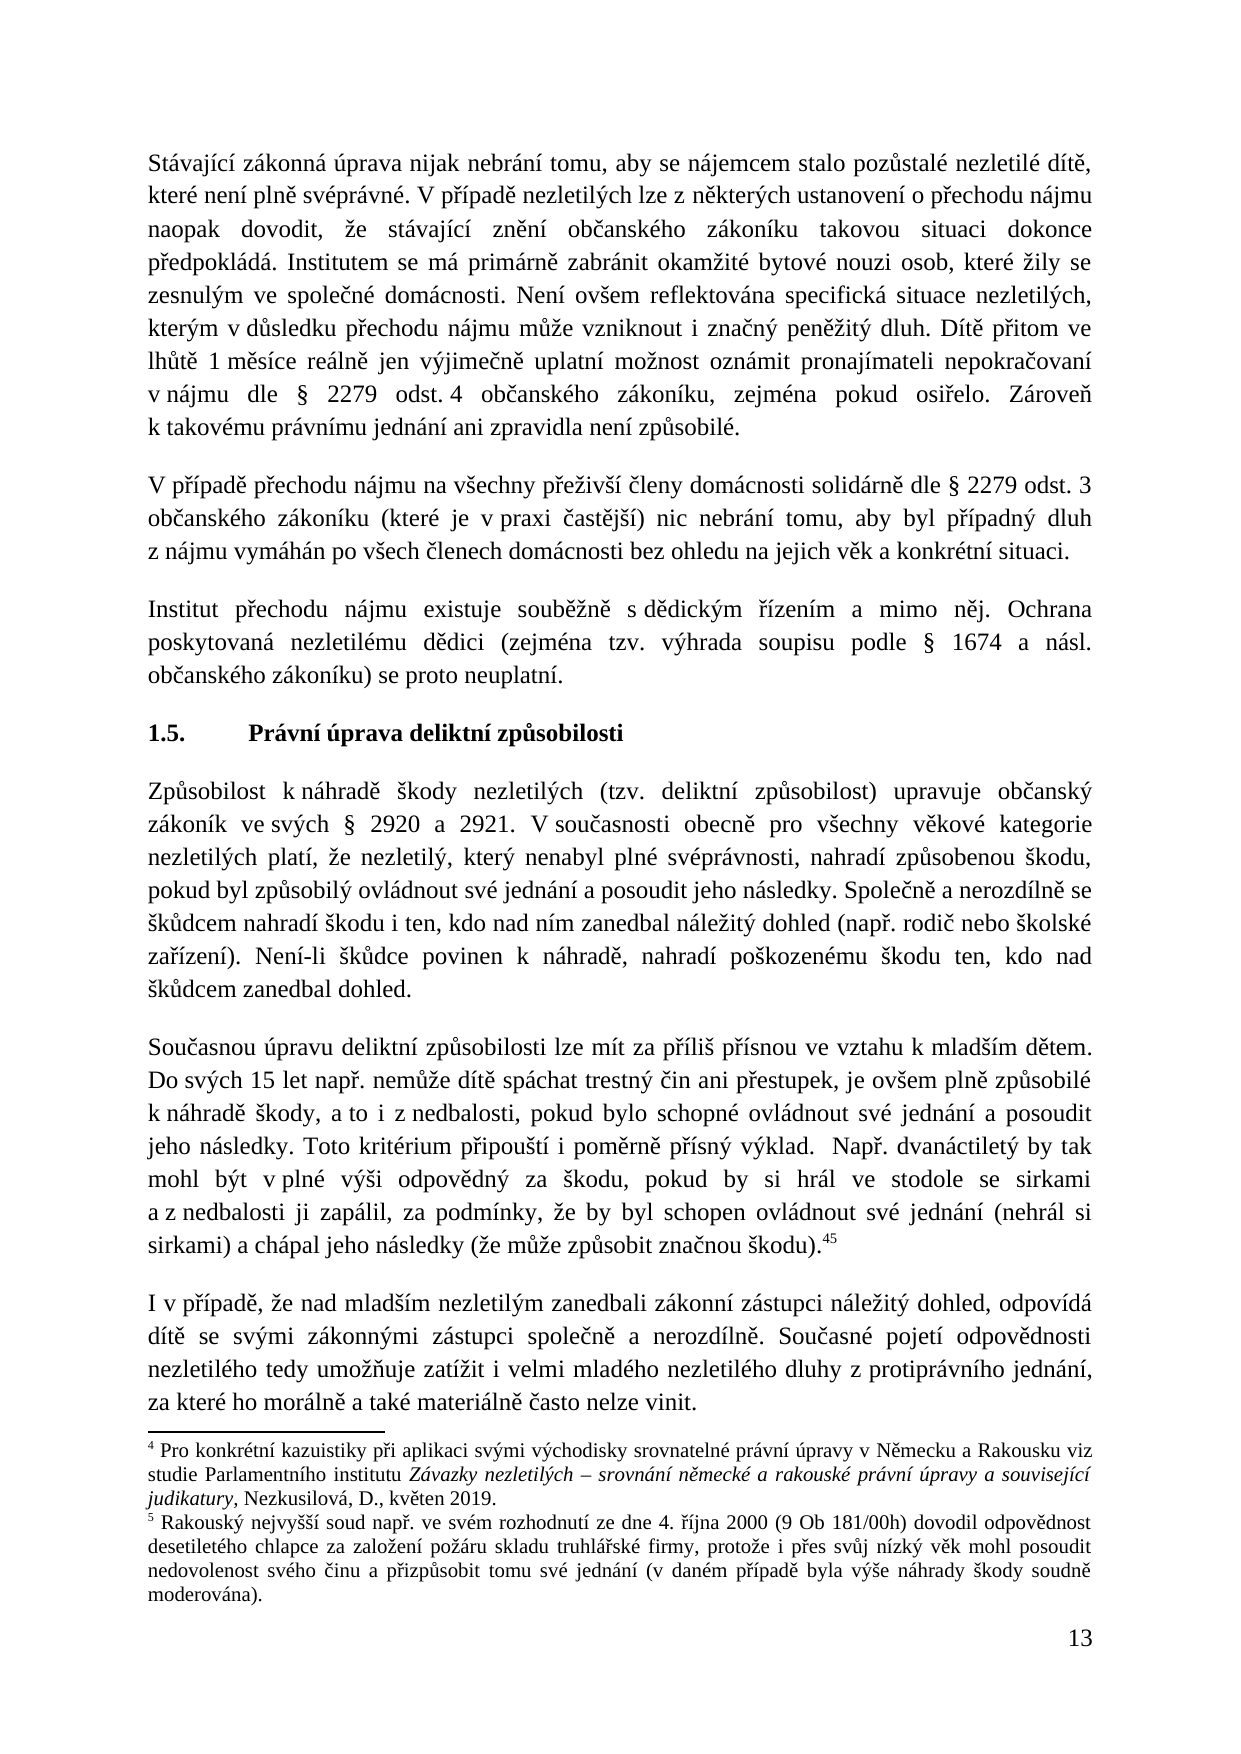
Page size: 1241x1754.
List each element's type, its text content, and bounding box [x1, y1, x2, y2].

text Současnou úpravu deliktní způsobilosti lze mít za příliš přísnou ve vztahu k mladším dětem. Do svých 15 let např. nemůže dítě spáchat trestný čin ani přestupek, je ovšem plně způsobilé k náhradě škody, a to i z nedbalosti, pokud bylo schopné ovládnout své jednání a posoudit jeho následky. Toto kritérium připouští i poměrně přísný výklad. Např. dvanáctiletý by tak mohl být v plné výši odpovědný za škodu, pokud by si hrál ve stodole se sirkami a z nedbalosti ji zapálil, za podmínky, že by byl schopen ovládnout své jednání (nehrál si sirkami) a chápal jeho následky (že může způsobit značnou škodu). [148, 1032, 1093, 1259]
text I v případě, že nad mladším nezletilým zanedbali zákonní zástupci náležitý dohled, odpovídá dítě se svými zákonnými zástupci společně a nerozdílně. Současné pojetí odpovědnosti nezletilého tedy umožňuje zatížit i velmi mladého nezletilého dluhy z protiprávního jednání, za které ho morálně a také materiálně často nelze vinit. [148, 1288, 1093, 1416]
text Stávající zákonná úprava nijak nebrání tomu, aby se nájemcem stalo pozůstalé nezletilé dítě, které není plně svéprávné. V případě nezletilých lze z některých ustanovení o přechodu nájmu naopak dovodit, že stávající znění občanského zákoníku takovou situaci dokonce předpokládá. Institutem se má primárně zabránit okamžité bytové nouzi osob, které žily se zesnulým ve společné domácnosti. Není ovšem reflektována specifická situace nezletilých, kterým v důsledku přechodu nájmu může vzniknout i značný peněžitý dluh. Dítě přitom ve lhůtě 1 měsíce reálně jen výjimečně uplatní možnost oznámit pronajímateli nepokračovaní v nájmu dle § 2279 odst. 4 občanského zákoníku, zejména pokud osiřelo. Zároveň k takovému právnímu jednání ani zpravidla není způsobilé. [148, 148, 1093, 441]
subtitle Právní úprava deliktní způsobilosti [148, 718, 1093, 747]
text Způsobilost k náhradě škody nezletilých (tzv. deliktní způsobilost) upravuje občanský zákoník ve svých § 2920 a 2921. V současnosti obecně pro všechny věkové kategorie nezletilých platí, že nezletilý, který nenabyl plné svéprávnosti, nahradí způsobenou škodu, pokud byl způsobilý ovládnout své jednání a posoudit jeho následky. Společně a nerozdílně se škůdcem nahradí škodu i ten, kdo nad ním zanedbal náležitý dohled (např. rodič nebo školské zařízení). Není-li škůdce povinen k náhradě, nahradí poškozenému škodu ten, kdo nad škůdcem zanedbal dohled. [148, 776, 1093, 1003]
text V případě přechodu nájmu na všechny přeživší členy domácnosti solidárně dle § 2279 odst. 3 občanského zákoníku (které je v praxi častější) nic nebrání tomu, aby byl případný dluh z nájmu vymáhán po všech členech domácnosti bez ohledu na jejich věk a konkrétní situaci. [148, 470, 1093, 564]
text Institut přechodu nájmu existuje souběžně s dědickým řízením a mimo něj. Ochrana poskytovaná nezletilému dědici (zejména tzv. výhrada soupisu podle § 1674 a násl. občanského zákoníku) se proto neuplatní. [148, 594, 1093, 689]
